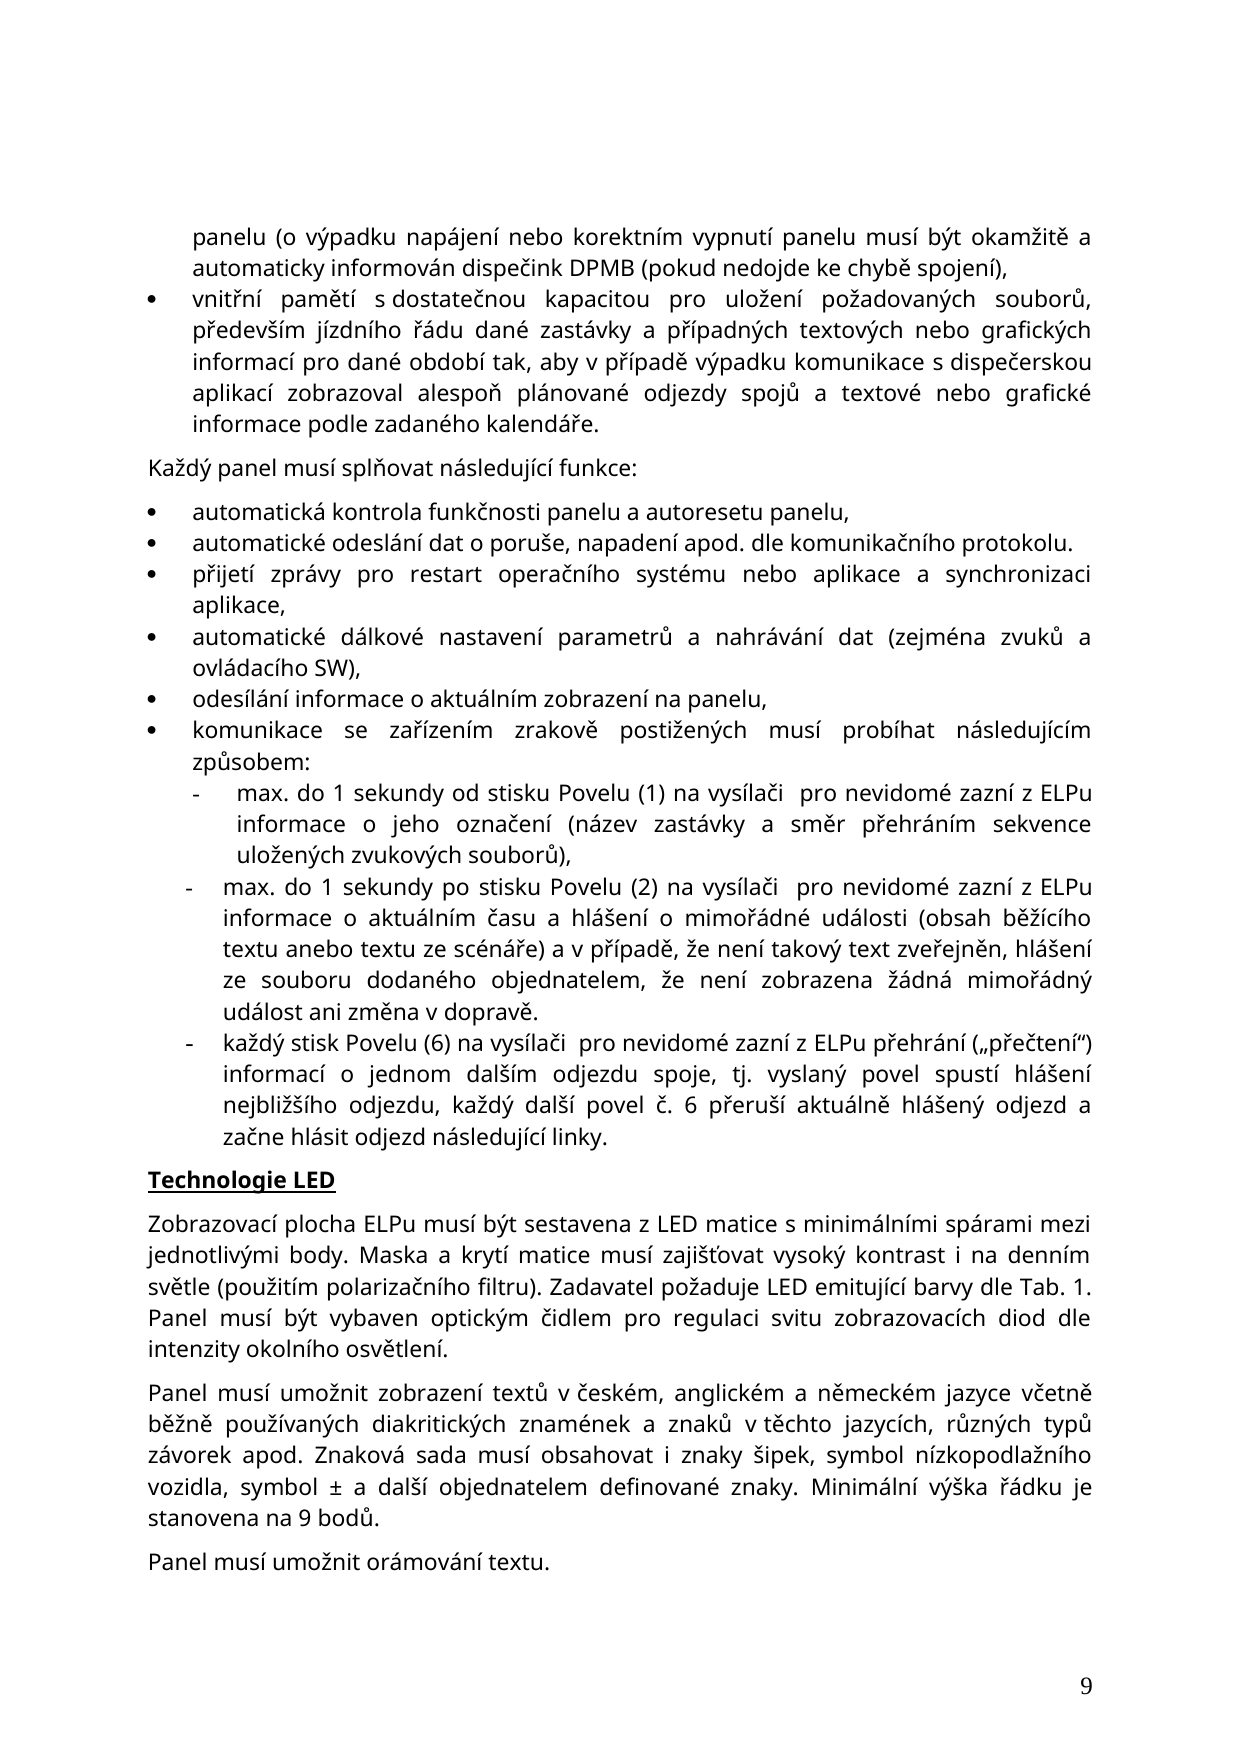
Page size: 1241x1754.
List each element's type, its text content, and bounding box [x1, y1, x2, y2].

list přijetí zprávy pro restart operačního systému nebo aplikace a synchronizaci aplikace, [148, 558, 1092, 621]
list max. do 1 sekundy po stisku Povelu (2) na vysílači pro nevidomé zazní z ELPu informace o aktuálním času a hlášení o mimořádné události (obsah běžícího textu anebo textu ze scénáře) a v případě, že není takový text zveřejněn, hlášení ze souboru dodaného objednatelem, že není zobrazena žádná mimořádný událost ani změna v dopravě. [185, 871, 1092, 1027]
list každý stisk Povelu (6) na vysílači pro nevidomé zazní z ELPu přehrání („přečtení“) informací o jednom dalším odjezdu spoje, tj. vyslaný povel spustí hlášení nejbližšího odjezdu, každý další povel č. 6 přeruší aktuálně hlášený odjezd a začne hlásit odjezd následující linky. [185, 1027, 1092, 1152]
list odesílání informace o aktuálním zobrazení na panelu, [148, 683, 1092, 714]
subtitle Panel musí umožnit zobrazení textů v českém, anglickém a německém jazyce včetně běžně používaných diakritických znamének a znaků v těchto jazycích, různých typů závorek apod. Znaková sada musí obsahovat i znaky šipek, symbol nízkopodlažního vozidla, symbol ± a další objednatelem definované znaky. Minimální výška řádku je stanovena na 9 bodů. [148, 1377, 1092, 1533]
list max. do 1 sekundy od stisku Povelu (1) na vysílači pro nevidomé zazní z ELPu informace o jeho označení (název zastávky a směr přehráním sekvence uložených zvukových souborů), [192, 777, 1092, 871]
subtitle Technologie LED [148, 1164, 1092, 1196]
subtitle Zobrazovací plocha ELPu musí být sestavena z LED matice s minimálními spárami mezi jednotlivými body. Maska a krytí matice musí zajišťovat vysoký kontrast i na denním světle (použitím polarizačního filtru). Zadavatel požaduje LED emitující barvy dle Tab. 1. Panel musí být vybaven optickým čidlem pro regulaci svitu zobrazovacích diod dle intenzity okolního osvětlení. [148, 1208, 1092, 1364]
list automatické odeslání dat o poruše, napadení apod. dle komunikačního protokolu. [148, 527, 1092, 558]
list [148, 221, 1092, 283]
text Každý panel musí splňovat následující funkce: [148, 452, 1092, 483]
list automatické dálkové nastavení parametrů a nahrávání dat (zejména zvuků a ovládacího SW), [148, 621, 1092, 683]
list vnitřní pamětí s dostatečnou kapacitou pro uložení požadovaných souborů, především jízdního řádu dané zastávky a případných textových nebo grafických informací pro dané období tak, aby v případě výpadku komunikace s dispečerskou aplikací zobrazoval alespoň plánované odjezdy spojů a textové nebo grafické informace podle zadaného kalendáře. [148, 283, 1092, 439]
text Panel musí umožnit orámování textu. [148, 1546, 1092, 1577]
list automatická kontrola funkčnosti panelu a autoresetu panelu, [148, 496, 1092, 527]
list komunikace se zařízením zrakově postižených musí probíhat následujícím způsobem: [148, 714, 1092, 777]
